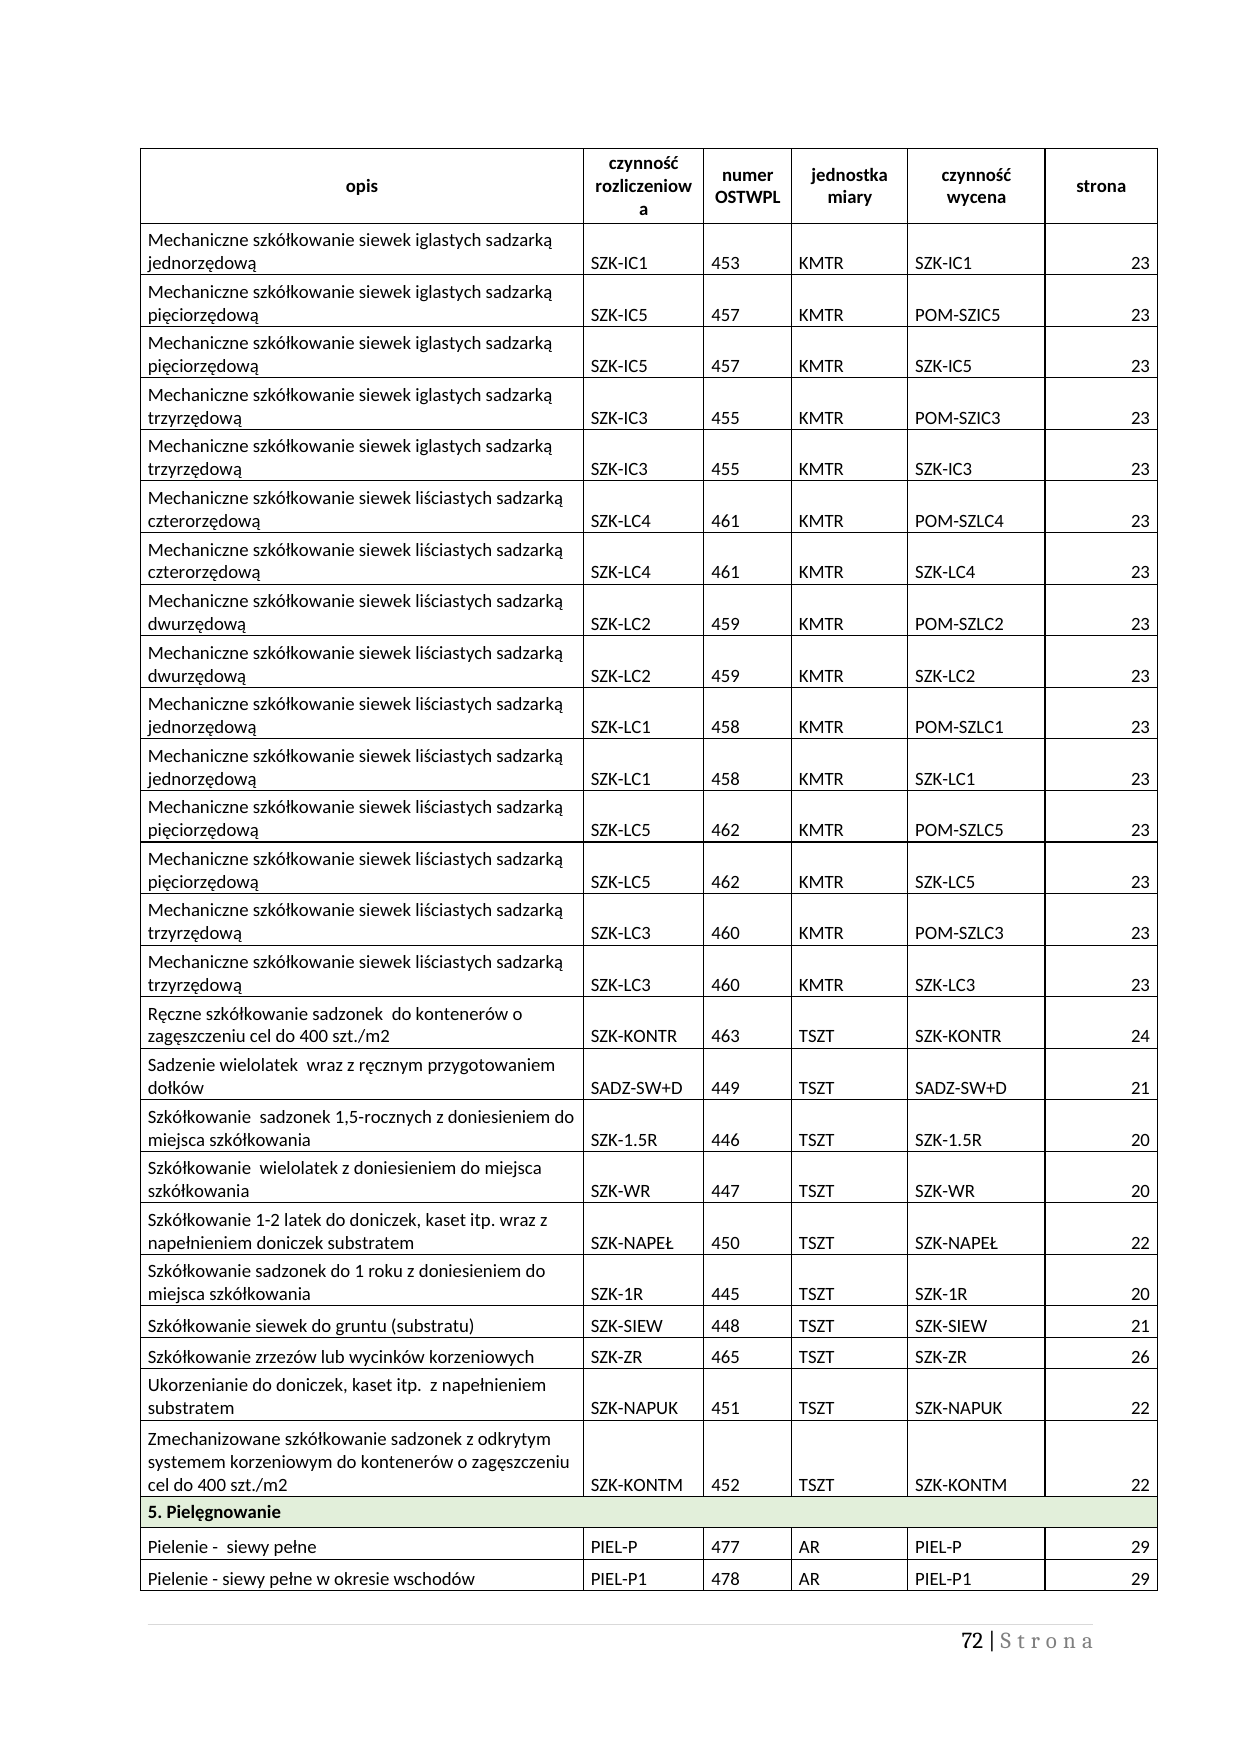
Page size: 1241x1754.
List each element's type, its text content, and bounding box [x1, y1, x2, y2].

table_header jednostka miary [792, 149, 907, 223]
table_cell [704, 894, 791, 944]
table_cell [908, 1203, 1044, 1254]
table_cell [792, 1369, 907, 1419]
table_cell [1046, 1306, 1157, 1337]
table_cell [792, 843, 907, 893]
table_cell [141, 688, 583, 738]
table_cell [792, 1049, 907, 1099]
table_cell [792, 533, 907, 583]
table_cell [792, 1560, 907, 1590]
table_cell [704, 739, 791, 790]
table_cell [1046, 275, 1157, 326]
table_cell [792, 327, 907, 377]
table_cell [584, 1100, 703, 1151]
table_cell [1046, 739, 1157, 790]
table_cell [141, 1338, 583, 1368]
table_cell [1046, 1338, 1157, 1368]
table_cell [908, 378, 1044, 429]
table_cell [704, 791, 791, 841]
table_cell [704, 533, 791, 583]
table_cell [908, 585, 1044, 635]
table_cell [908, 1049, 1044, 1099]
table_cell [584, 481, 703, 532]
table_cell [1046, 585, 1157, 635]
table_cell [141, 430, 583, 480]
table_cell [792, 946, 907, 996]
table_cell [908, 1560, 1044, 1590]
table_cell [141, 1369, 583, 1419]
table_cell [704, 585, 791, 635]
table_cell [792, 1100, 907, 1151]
table_header czynność wycena [908, 149, 1044, 223]
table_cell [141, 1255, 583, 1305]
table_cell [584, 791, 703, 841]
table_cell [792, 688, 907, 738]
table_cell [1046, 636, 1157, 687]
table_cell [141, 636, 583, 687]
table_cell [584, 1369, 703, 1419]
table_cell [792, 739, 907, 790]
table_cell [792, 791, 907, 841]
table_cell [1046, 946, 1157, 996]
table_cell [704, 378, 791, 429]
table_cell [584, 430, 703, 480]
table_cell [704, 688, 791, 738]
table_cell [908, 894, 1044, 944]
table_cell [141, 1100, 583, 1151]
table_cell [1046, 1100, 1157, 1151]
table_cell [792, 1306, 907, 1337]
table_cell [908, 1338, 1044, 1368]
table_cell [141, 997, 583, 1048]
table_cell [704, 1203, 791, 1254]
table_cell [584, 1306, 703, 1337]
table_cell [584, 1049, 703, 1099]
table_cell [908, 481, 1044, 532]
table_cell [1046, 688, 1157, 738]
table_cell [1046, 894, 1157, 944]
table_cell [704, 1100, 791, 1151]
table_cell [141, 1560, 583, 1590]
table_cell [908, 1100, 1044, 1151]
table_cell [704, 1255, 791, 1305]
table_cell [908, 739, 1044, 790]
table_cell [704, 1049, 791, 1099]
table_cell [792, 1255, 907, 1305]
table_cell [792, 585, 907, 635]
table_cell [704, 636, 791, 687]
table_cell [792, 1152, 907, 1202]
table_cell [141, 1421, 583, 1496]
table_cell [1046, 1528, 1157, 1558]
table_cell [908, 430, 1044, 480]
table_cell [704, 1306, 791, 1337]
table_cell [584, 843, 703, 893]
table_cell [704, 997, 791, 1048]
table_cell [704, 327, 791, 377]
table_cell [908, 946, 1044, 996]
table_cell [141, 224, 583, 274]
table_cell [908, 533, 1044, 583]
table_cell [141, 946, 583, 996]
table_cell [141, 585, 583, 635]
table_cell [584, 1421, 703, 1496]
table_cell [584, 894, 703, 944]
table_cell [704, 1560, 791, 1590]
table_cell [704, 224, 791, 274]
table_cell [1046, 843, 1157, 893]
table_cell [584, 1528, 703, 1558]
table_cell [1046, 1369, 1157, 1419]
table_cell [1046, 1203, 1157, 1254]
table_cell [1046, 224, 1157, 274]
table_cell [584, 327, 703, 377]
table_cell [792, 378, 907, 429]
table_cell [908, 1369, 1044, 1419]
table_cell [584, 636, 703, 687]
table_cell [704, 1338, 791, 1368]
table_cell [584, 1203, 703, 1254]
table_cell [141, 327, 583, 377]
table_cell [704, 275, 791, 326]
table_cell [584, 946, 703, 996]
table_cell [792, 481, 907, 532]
table_header numer OSTWPL [704, 149, 791, 223]
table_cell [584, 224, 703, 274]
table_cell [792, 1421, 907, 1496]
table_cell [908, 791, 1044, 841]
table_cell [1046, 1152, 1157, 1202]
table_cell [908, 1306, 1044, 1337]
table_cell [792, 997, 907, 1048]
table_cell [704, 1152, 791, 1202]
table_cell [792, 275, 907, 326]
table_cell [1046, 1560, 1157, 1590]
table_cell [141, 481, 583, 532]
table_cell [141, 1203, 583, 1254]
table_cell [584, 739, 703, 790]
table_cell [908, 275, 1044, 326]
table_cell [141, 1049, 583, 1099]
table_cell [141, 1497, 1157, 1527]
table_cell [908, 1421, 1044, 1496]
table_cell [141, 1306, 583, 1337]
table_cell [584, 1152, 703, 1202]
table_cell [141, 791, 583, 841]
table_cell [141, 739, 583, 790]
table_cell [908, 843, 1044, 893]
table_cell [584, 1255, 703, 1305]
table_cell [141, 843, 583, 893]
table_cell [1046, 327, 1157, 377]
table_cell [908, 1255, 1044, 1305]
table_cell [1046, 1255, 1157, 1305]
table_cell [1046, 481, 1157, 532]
table_header czynność rozliczeniowa [584, 149, 703, 223]
table_header strona [1046, 149, 1157, 223]
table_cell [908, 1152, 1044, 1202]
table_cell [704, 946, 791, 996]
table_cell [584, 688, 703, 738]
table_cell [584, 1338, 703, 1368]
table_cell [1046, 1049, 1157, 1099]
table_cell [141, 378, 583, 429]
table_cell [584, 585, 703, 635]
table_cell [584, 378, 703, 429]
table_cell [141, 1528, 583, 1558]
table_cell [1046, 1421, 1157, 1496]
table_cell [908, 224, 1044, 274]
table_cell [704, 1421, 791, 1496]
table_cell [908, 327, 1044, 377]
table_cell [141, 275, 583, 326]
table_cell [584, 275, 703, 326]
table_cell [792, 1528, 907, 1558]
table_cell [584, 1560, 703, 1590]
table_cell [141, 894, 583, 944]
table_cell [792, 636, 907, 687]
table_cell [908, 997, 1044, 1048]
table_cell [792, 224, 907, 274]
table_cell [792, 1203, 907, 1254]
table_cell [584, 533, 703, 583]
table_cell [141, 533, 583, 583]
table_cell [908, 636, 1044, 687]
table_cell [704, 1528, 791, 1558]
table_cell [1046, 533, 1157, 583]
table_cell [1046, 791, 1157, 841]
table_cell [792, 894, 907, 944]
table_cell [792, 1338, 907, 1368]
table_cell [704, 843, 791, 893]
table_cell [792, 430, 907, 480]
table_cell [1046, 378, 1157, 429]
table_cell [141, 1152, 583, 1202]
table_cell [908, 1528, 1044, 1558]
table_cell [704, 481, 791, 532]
table_header opis [141, 149, 583, 223]
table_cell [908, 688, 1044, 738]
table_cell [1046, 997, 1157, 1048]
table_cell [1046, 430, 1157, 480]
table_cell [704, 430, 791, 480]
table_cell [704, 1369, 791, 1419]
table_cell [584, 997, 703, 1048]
